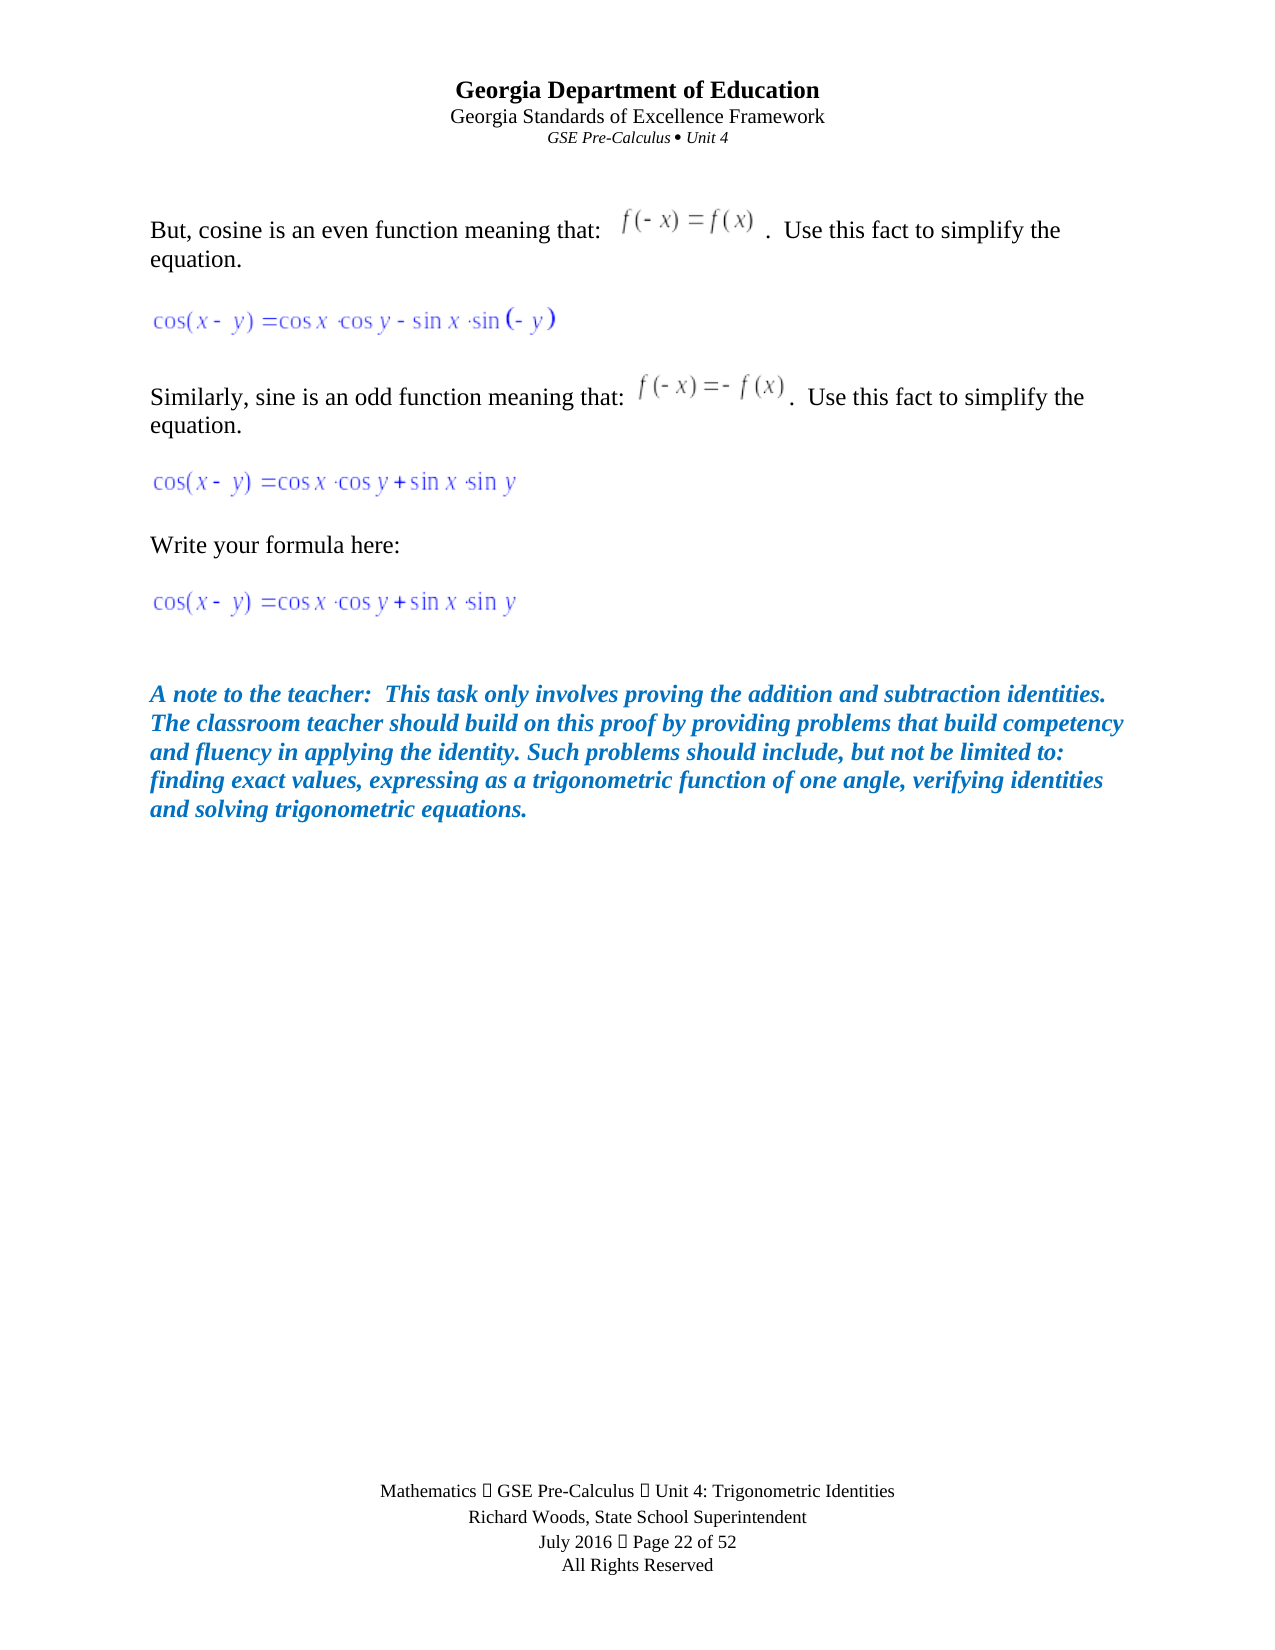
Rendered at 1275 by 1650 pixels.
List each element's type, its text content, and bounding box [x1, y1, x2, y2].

text But, cosine is an even function meaning that: . Use this fact to simplify the equation. [150, 204, 1125, 272]
text Write your formula here: [150, 530, 1125, 559]
text A note to the teacher: This task only involves proving the addition and subtraction identities. The classroom teacher should build on this proof by providing problems that build competency and fluency in applying the identity. Such problems should include, but not be limited to: finding exact values, expressing as a trigonometric function of one angle, verifying identities and solving trigonometric equations. [150, 679, 1125, 823]
text Similarly, sine is an odd function meaning that: . Use this fact to simplify the equation. [150, 371, 1125, 439]
